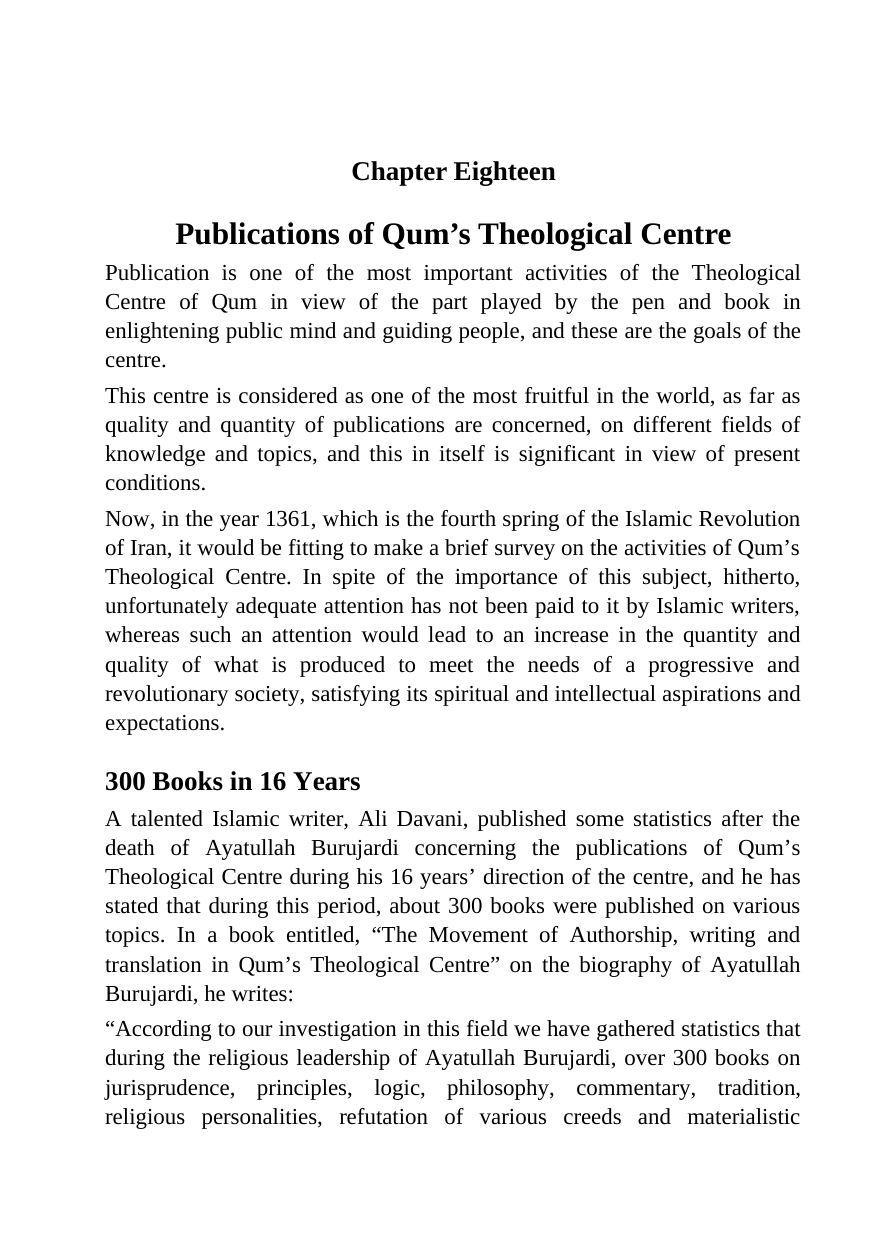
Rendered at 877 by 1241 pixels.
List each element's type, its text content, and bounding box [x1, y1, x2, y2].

text This centre is considered as one of the most fruitful in the world, as far as quality and quantity of publications are concerned, on different fields of knowledge and topics, and this in itself is significant in view of present conditions. [105, 380, 802, 497]
text Publication is one of the most important activities of the Theological Centre of Qum in view of the part played by the pen and book in enlightening public mind and guiding people, and these are the goals of the centre. [105, 257, 802, 374]
subtitle 300 Books in 16 Years [105, 765, 802, 797]
subtitle Publications of Qum’s Theological Centre [105, 215, 802, 251]
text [105, 1013, 802, 1130]
text Now, in the year 1361, which is the fourth spring of the Islamic Revolution of Iran, it would be fitting to make a brief survey on the activities of Qum’s Theological Centre. In spite of the importance of this subject, hitherto, unfortunately adequate attention has not been paid to it by Islamic writers, whereas such an attention would lead to an increase in the quantity and quality of what is produced to meet the needs of a progressive and revolutionary society, satisfying its spiritual and intellectual aspirations and expectations. [105, 503, 802, 736]
text A talented Islamic writer, Ali Davani, published some statistics after the death of Ayatullah Burujardi concerning the publications of Qum’s Theological Centre during his 16 years’ direction of the centre, and he has stated that during this period, about 300 books were published on various topics. In a book entitled, “The Movement of Authorship, writing and translation in Qum’s Theological Centre” on the biography of Ayatullah Burujardi, he writes: [105, 803, 802, 1007]
text Chapter Eighteen [105, 154, 802, 186]
